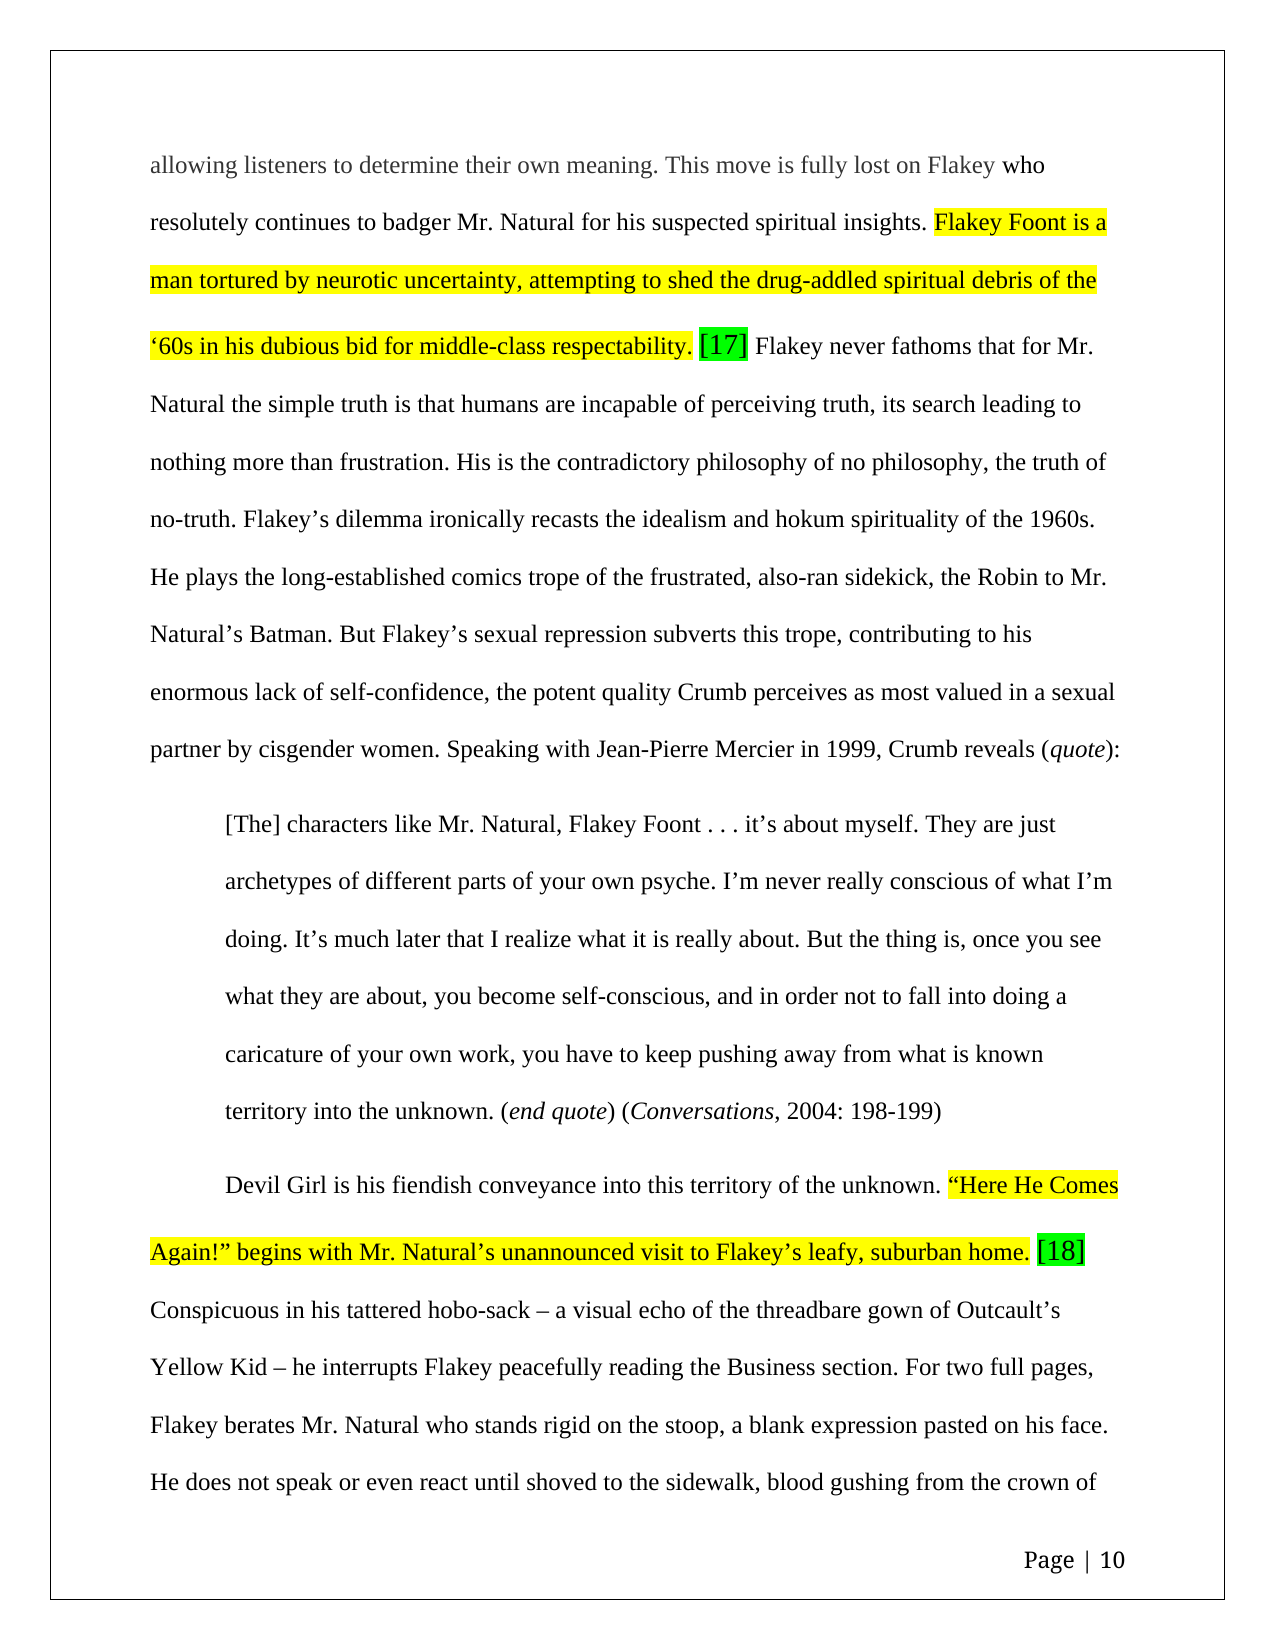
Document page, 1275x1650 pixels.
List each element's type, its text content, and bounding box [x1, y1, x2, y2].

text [150, 150, 1125, 763]
text [The] characters like Mr. Natural, Flakey Foont . . . it’s about myself. They are just archetypes of different parts of your own psyche. I’m never really conscious of what I’m doing. It’s much later that I realize what it is really about. But the thing is, once you see what they are about, you become self-conscious, and in order not to fall into doing a caricature of your own work, you have to keep pushing away from what is known territory into the unknown. (end quote) (Conversations, 2004: 198-199) [225, 809, 1125, 1125]
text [150, 1170, 1125, 1496]
